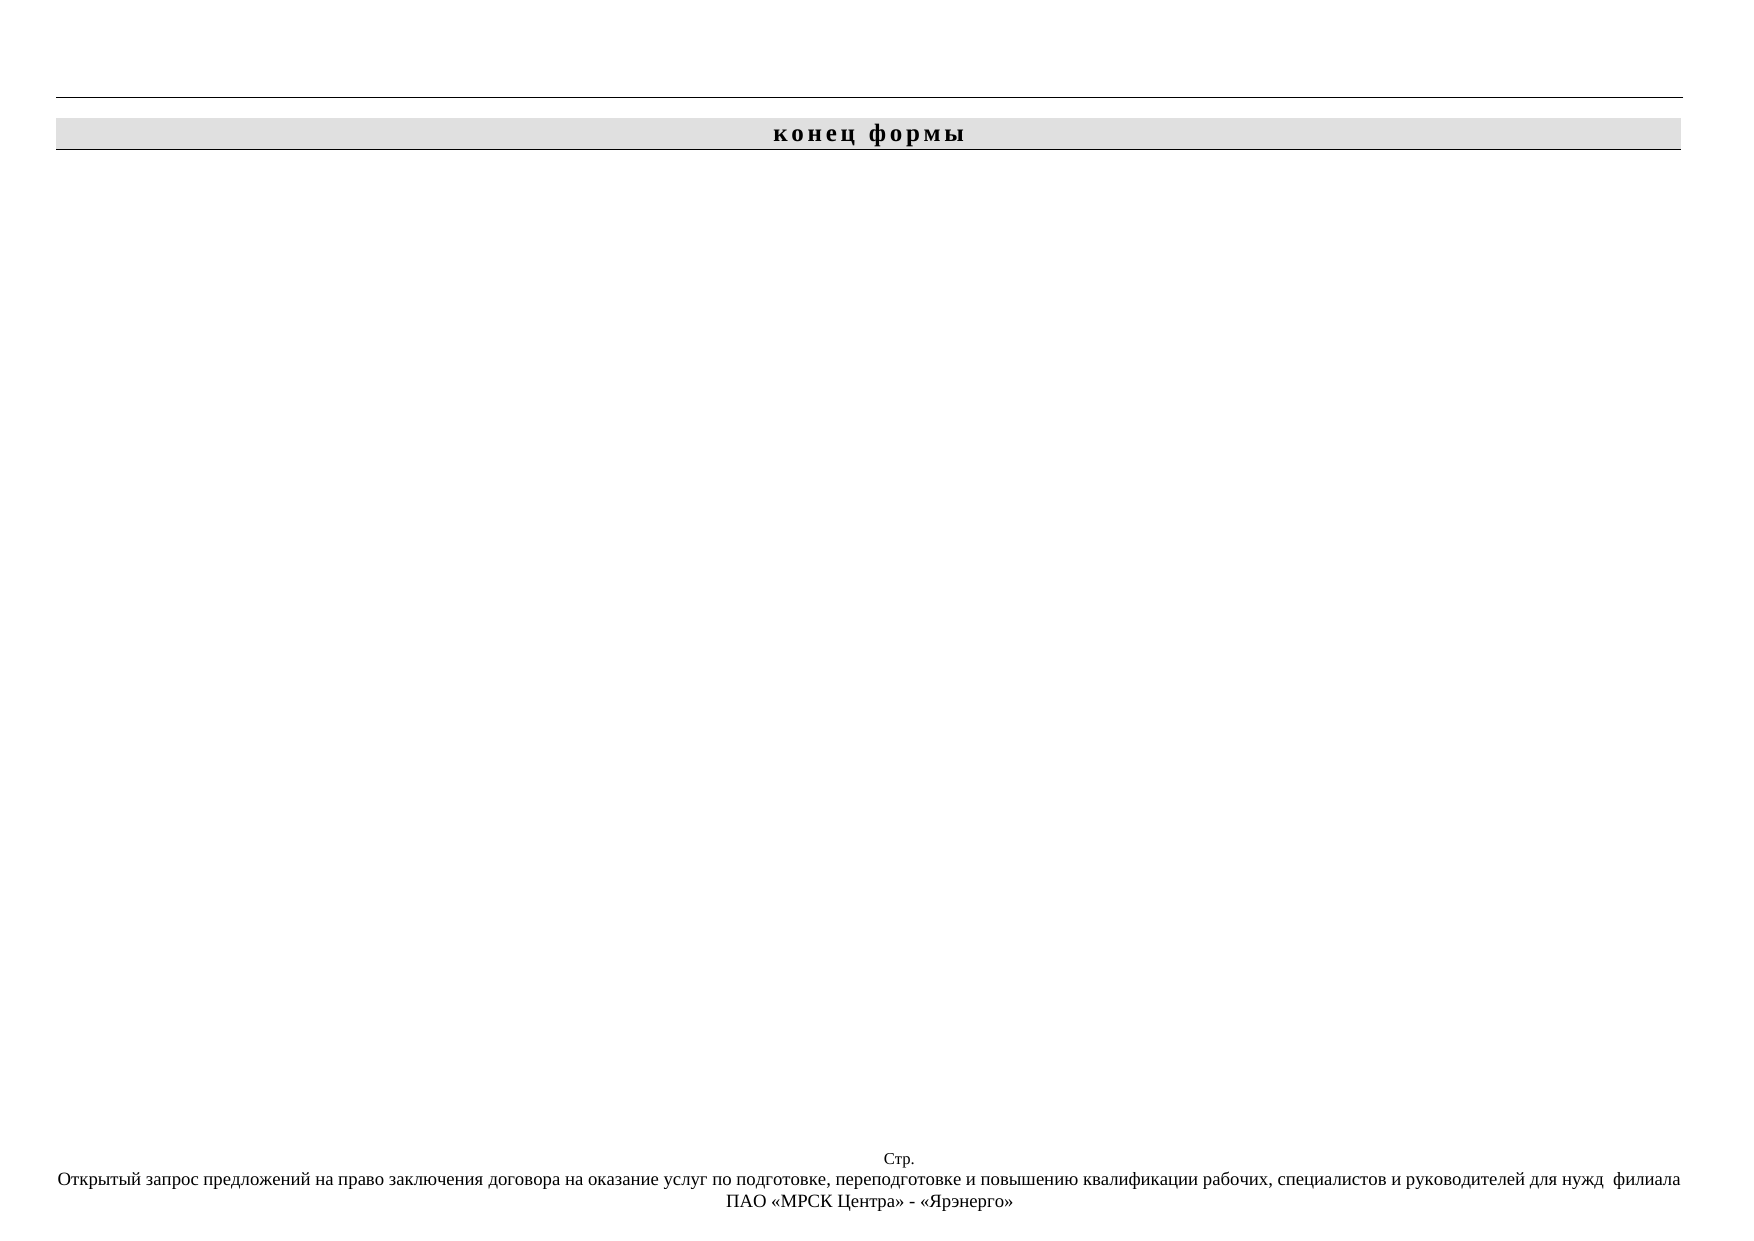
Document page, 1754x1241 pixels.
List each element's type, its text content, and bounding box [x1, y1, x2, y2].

text конец формы [56, 118, 1681, 149]
